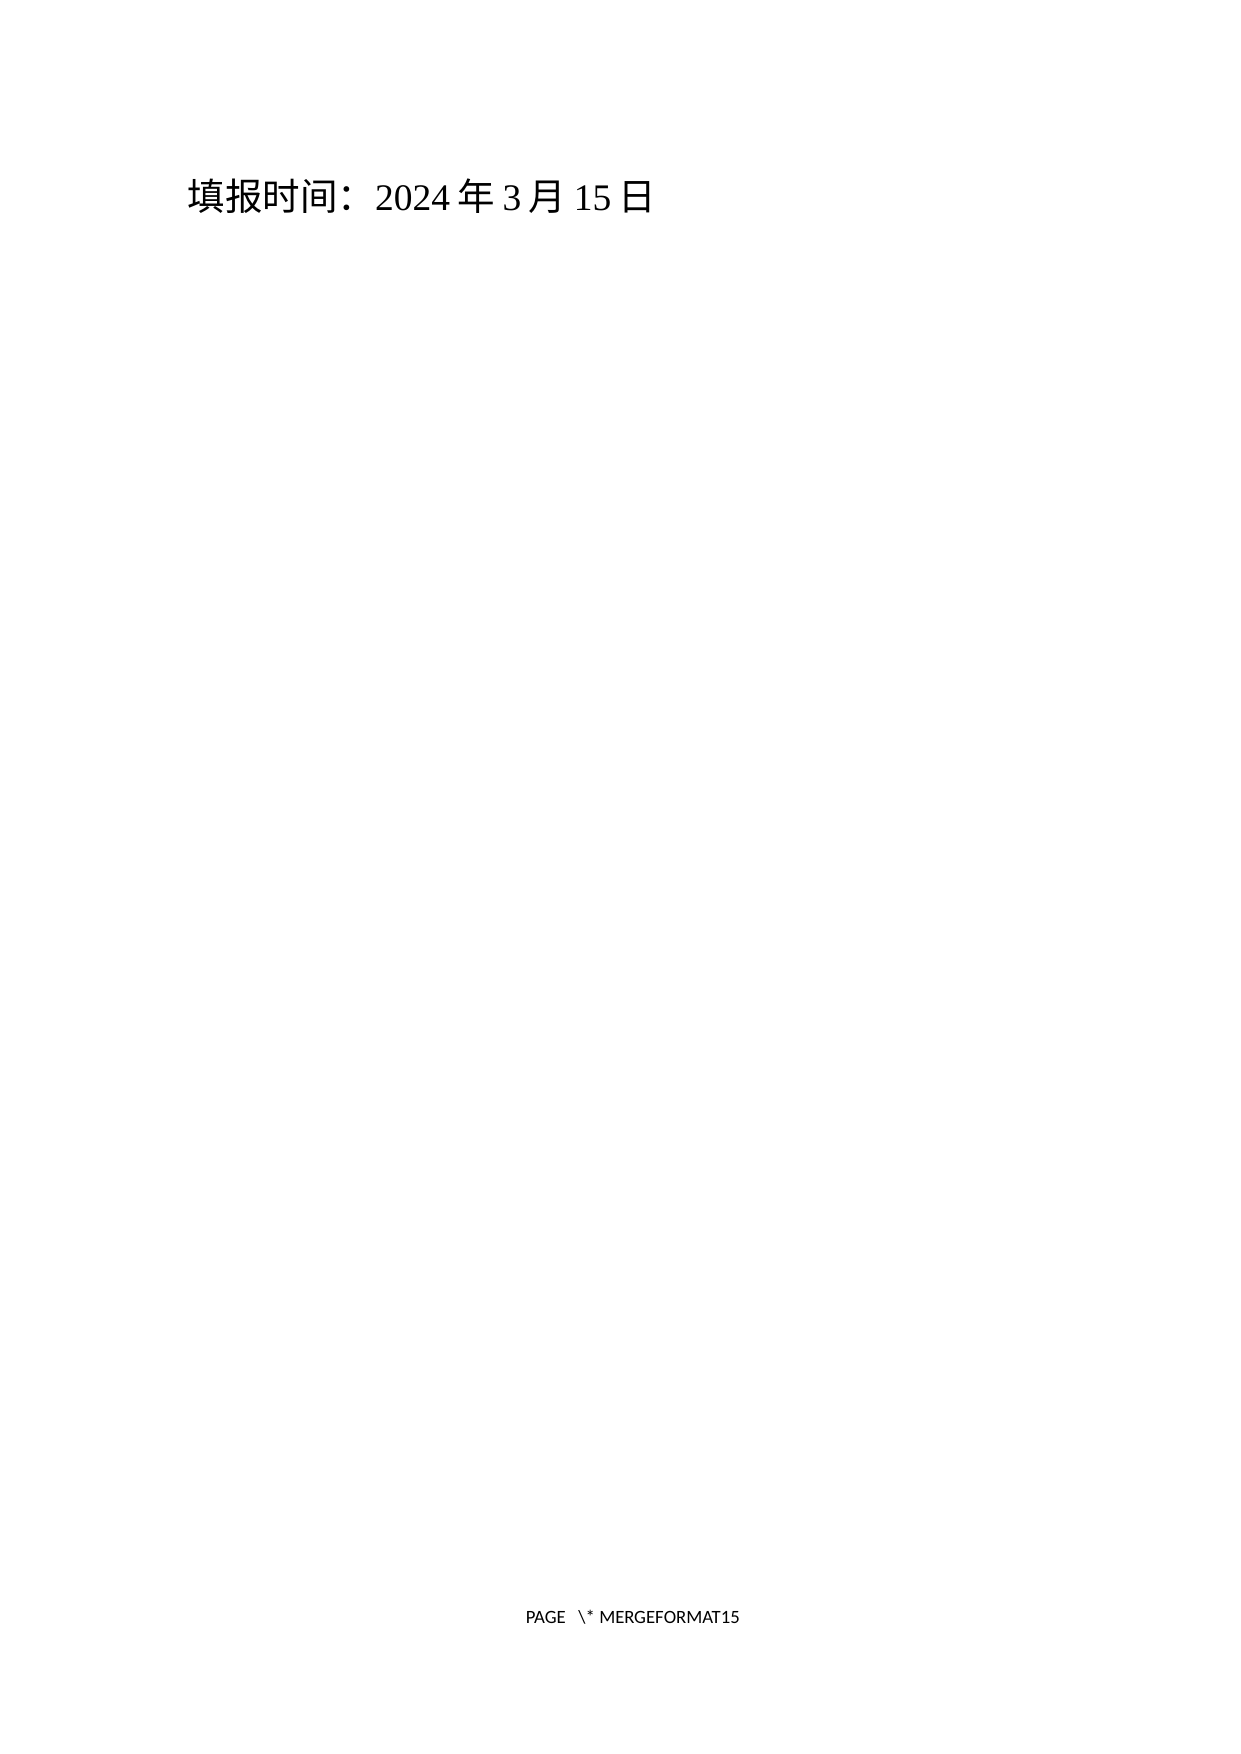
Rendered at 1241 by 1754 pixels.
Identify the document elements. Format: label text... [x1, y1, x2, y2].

text 填报时间：2024年3月15日 [187, 162, 1078, 227]
